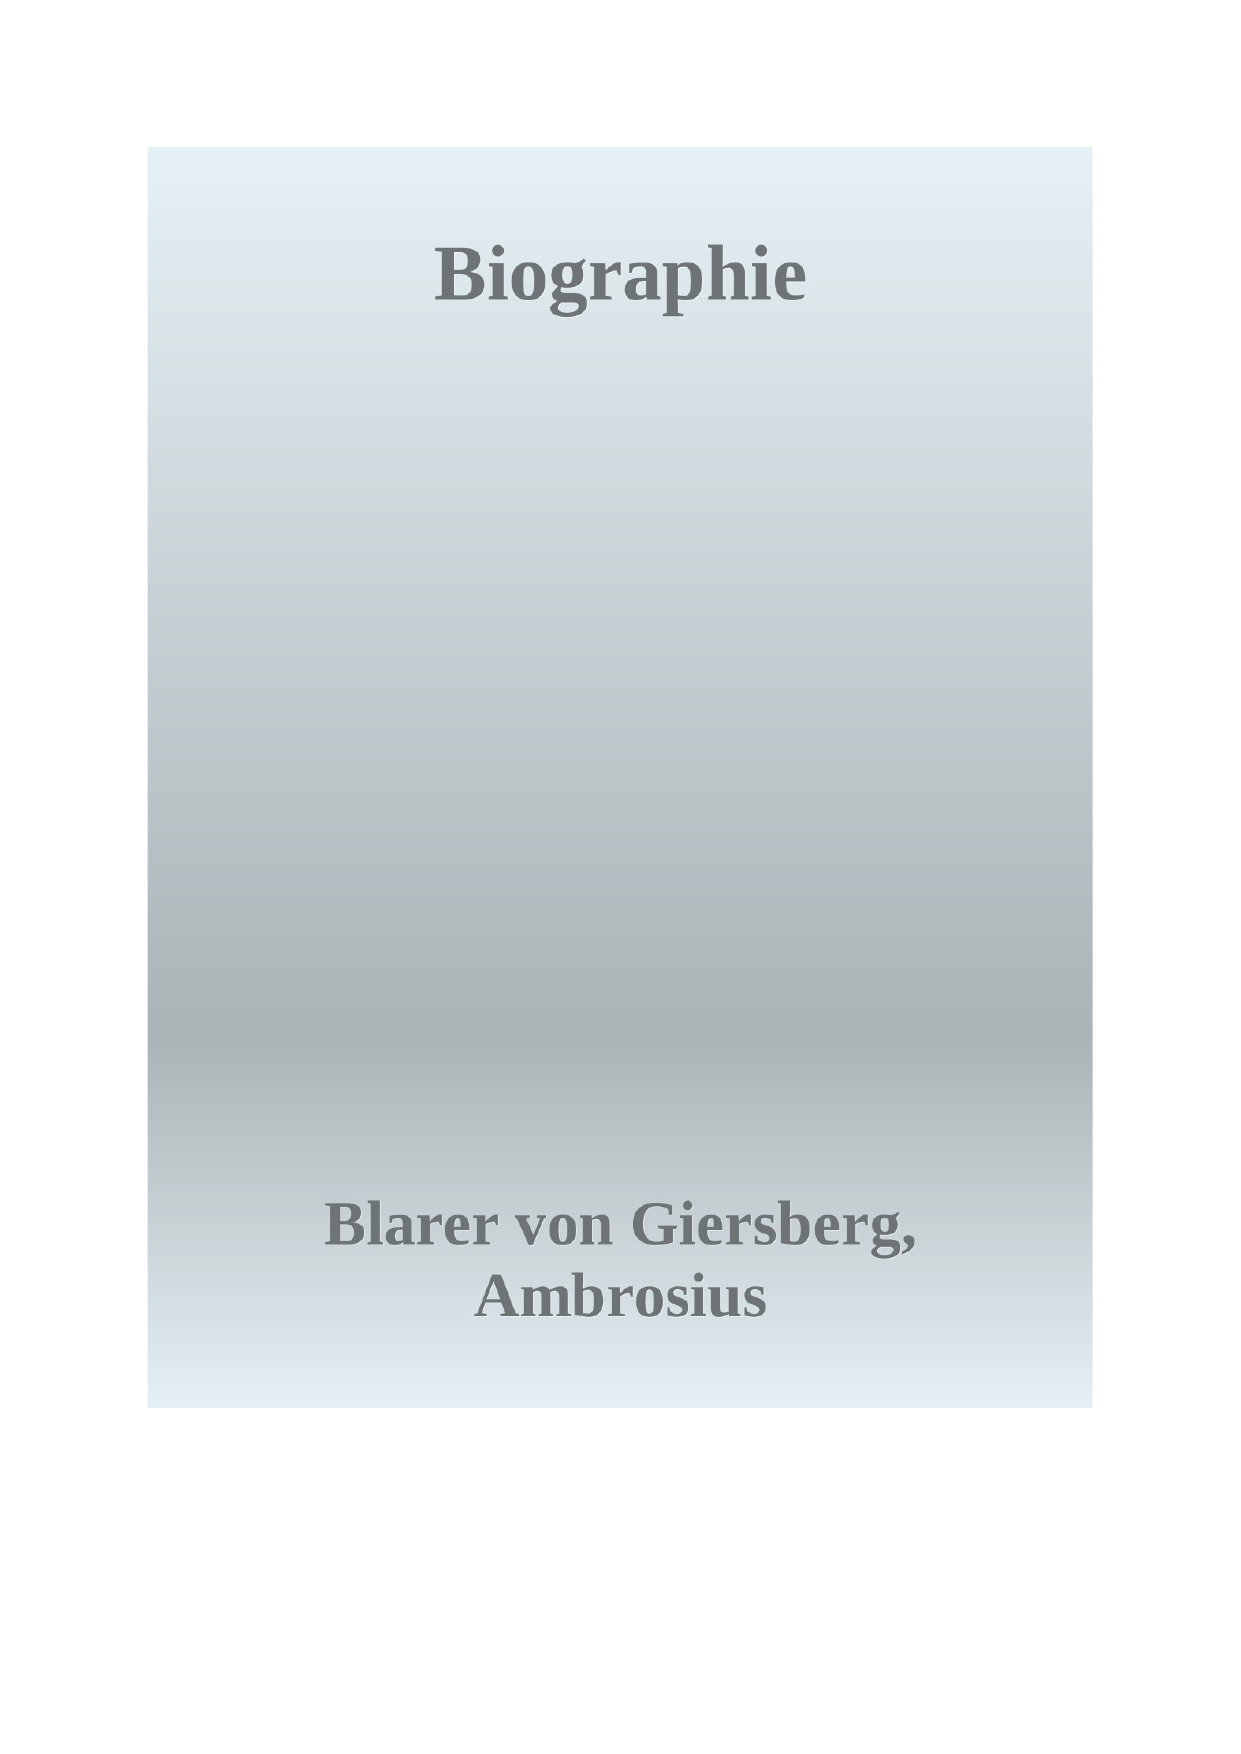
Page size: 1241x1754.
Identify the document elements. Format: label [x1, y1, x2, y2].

picture [147, 147, 1093, 1408]
